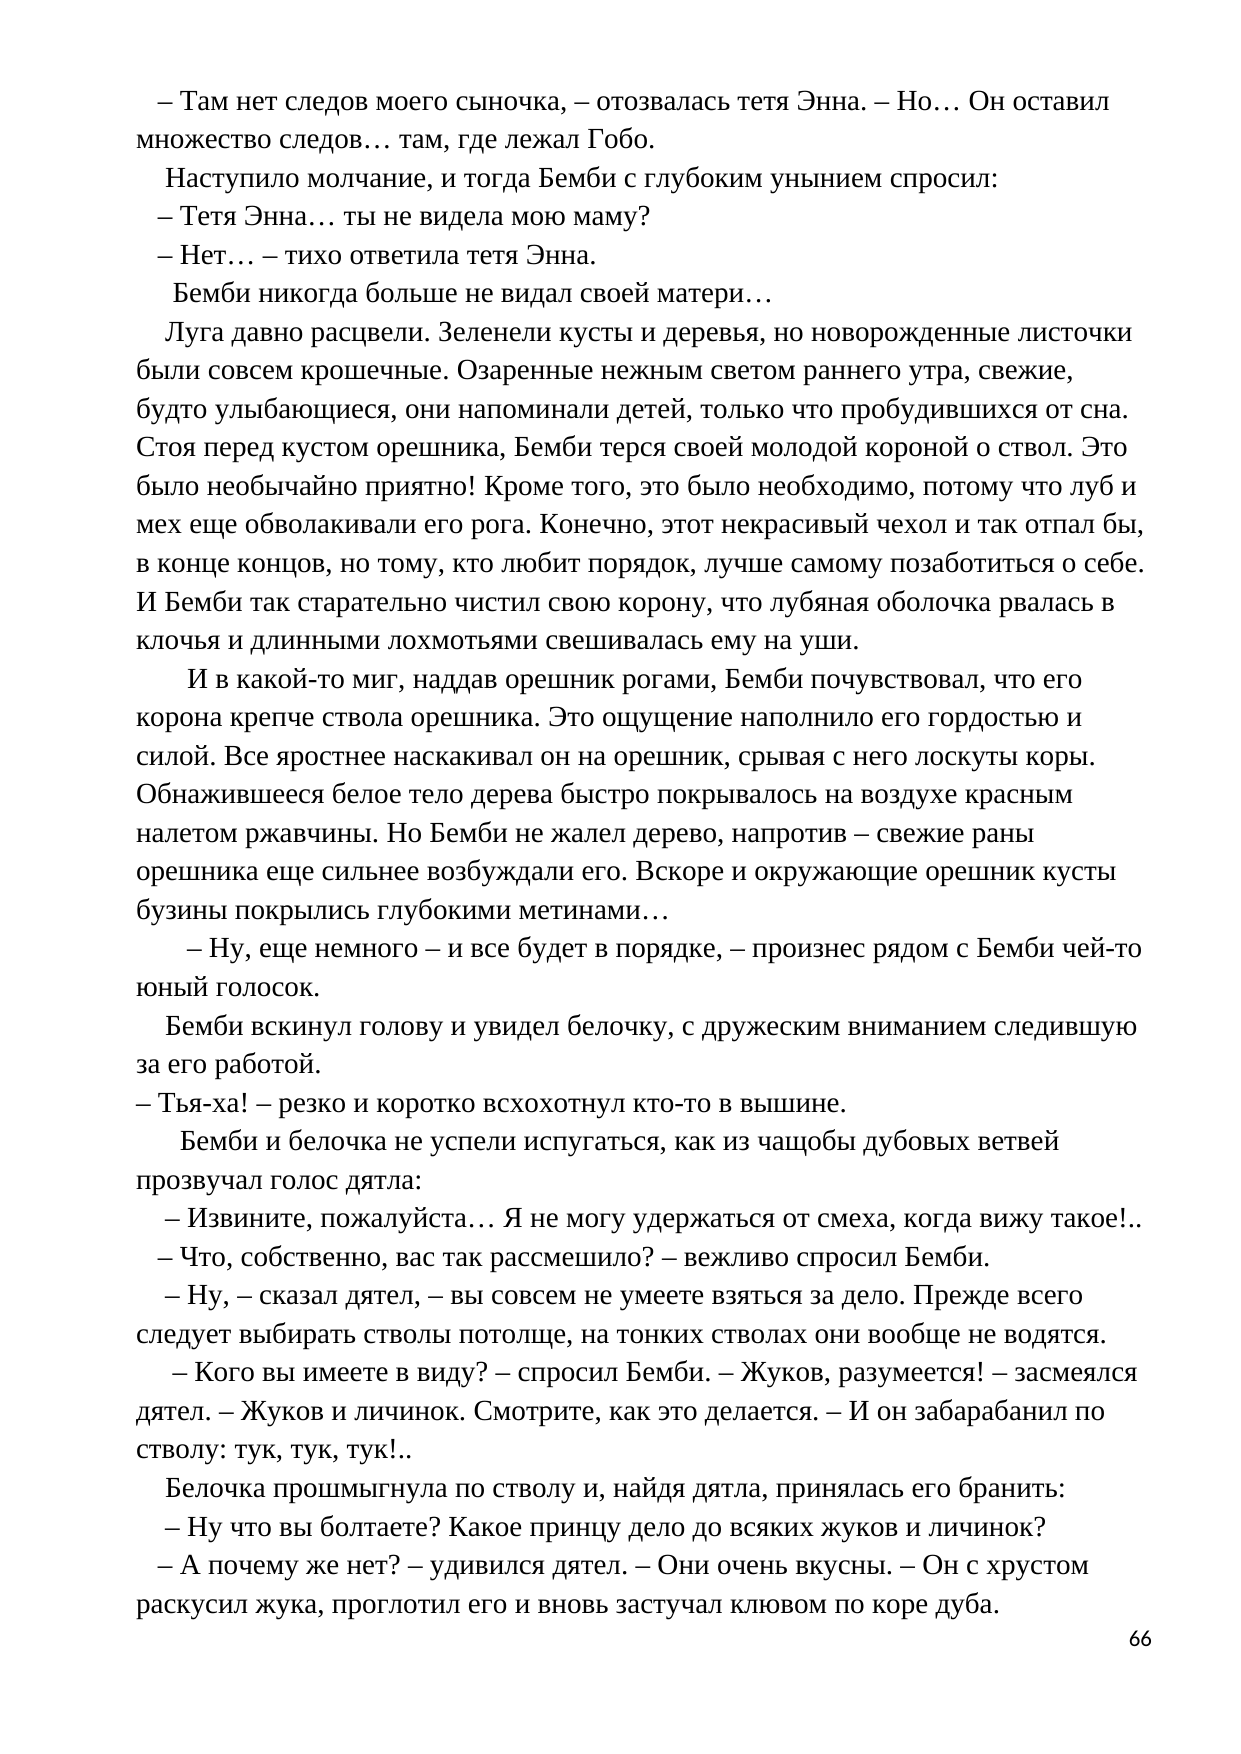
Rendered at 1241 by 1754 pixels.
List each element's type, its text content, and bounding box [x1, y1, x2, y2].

text – Что, собственно, вас так рассмешило? – вежливо спросил Бемби. [136, 1239, 1152, 1272]
text – Извините, пожалуйста… Я не могу удержаться от смеха, когда вижу такое!.. [136, 1200, 1152, 1234]
text Бемби вскинул голову и увидел белочку, с дружеским вниманием следившую за его работой. [136, 1008, 1152, 1080]
text Стоя перед кустом орешника, Бемби терся своей молодой короной о ствол. Это было необычайно приятно! Кроме того, это было необходимо, потому что луб и мех еще обволакивали его рога. Конечно, этот некрасивый чехол и так отпал бы, в конце концов, но тому, кто любит порядок, лучше самому позаботиться о себе. И Бемби так старательно чистил свою корону, что лубяная оболочка рвалась в клочья и длинными лохмотьями свешивалась ему на уши. [136, 429, 1152, 656]
text – Ну, – сказал дятел, – вы совсем не умеете взяться за дело. Прежде всего следует выбирать стволы потолще, на тонких стволах они вообще не водятся. [136, 1277, 1152, 1349]
text – Кого вы имеете в виду? – спросил Бемби. – Жуков, разумеется! – засмеялся дятел. – Жуков и личинок. Смотрите, как это делается. – И он забарабанил по стволу: тук, тук, тук!.. [136, 1354, 1152, 1465]
text Луга давно расцвели. Зеленели кусты и деревья, но новорожденные листочки были совсем крошечные. Озаренные нежным светом раннего утра, свежие, будто улыбающиеся, они напоминали детей, только что пробудившихся от сна. [136, 314, 1152, 424]
text Белочка прошмыгнула по стволу и, найдя дятла, принялась его бранить: [136, 1470, 1152, 1504]
text – Ну, еще немного – и все будет в порядке, – произнес рядом с Бемби чей-то юный голосок. [136, 931, 1152, 1003]
text – Нет… – тихо ответила тетя Энна. [136, 237, 1152, 270]
text – Ну что вы болтаете? Какое принцу дело до всяких жуков и личинок? [136, 1509, 1152, 1542]
text – Тья-ха! – резко и коротко всхохотнул кто-то в вышине. [136, 1085, 1152, 1118]
text – Там нет следов моего сыночка, – отозвалась тетя Энна. – Но… Он оставил множество следов… там, где лежал Гобо. [136, 83, 1152, 155]
text – А почему же нет? – удивился дятел. – Они очень вкусны. – Он с хрустом раскусил жука, проглотил его и вновь застучал клювом по коре дуба. [136, 1547, 1152, 1619]
text Бемби и белочка не успели испугаться, как из чащобы дубовых ветвей прозвучал голос дятла: [136, 1123, 1152, 1195]
text Бемби никогда больше не видал своей матери… [136, 275, 1152, 309]
text Наступило молчание, и тогда Бемби с глубоким унынием спросил: [136, 160, 1152, 193]
text – Тетя Энна… ты не видела мою маму? [136, 198, 1152, 232]
text И в какой-то миг, наддав орешник рогами, Бемби почувствовал, что его корона крепче ствола орешника. Это ощущение наполнило его гордостью и силой. Все яростнее наскакивал он на орешник, срывая с него лоскуты коры. Обнажившееся белое тело дерева быстро покрывалось на воздухе красным налетом ржавчины. Но Бемби не жалел дерево, напротив – свежие раны орешника еще сильнее возбуждали его. Вскоре и окружающие орешник кусты бузины покрылись глубокими метинами… [136, 661, 1152, 926]
